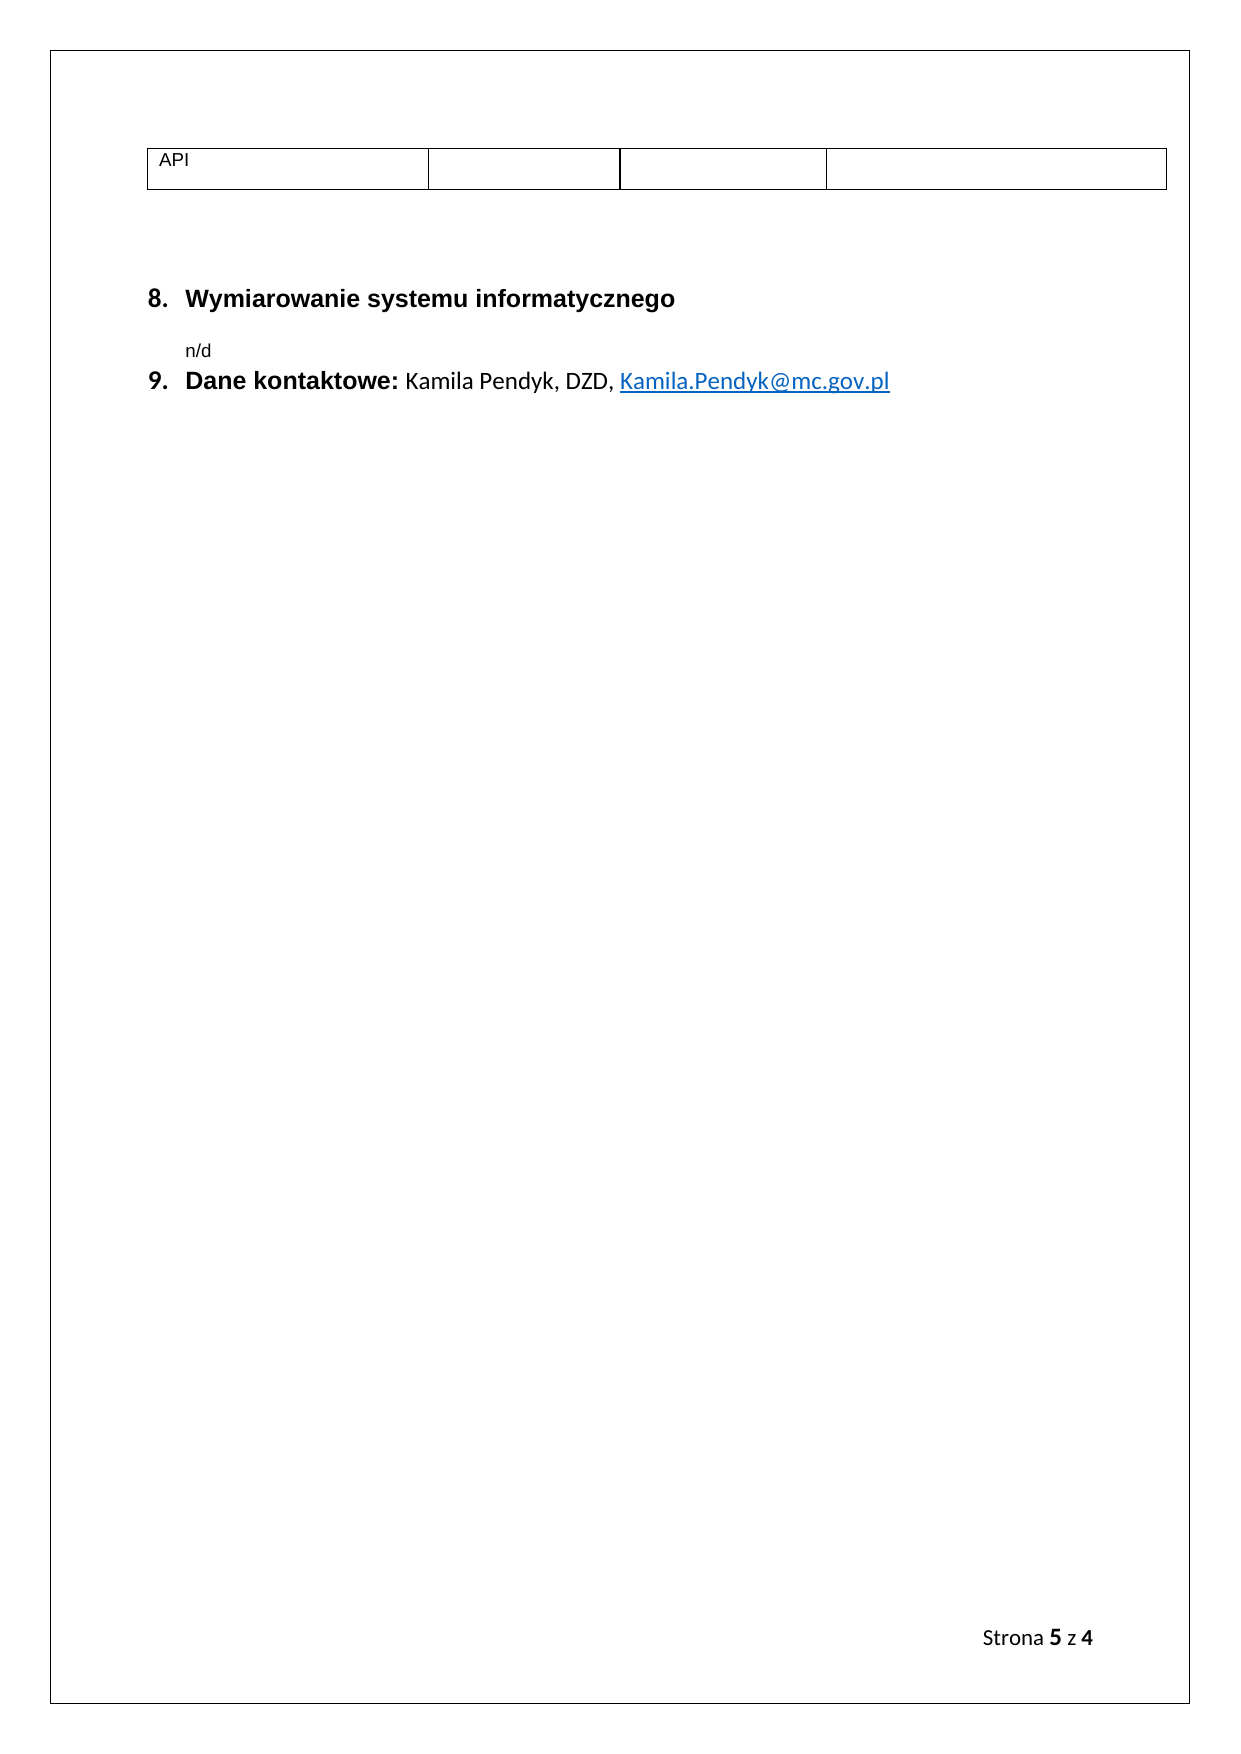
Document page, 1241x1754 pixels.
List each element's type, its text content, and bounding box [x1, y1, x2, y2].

list Dane kontaktowe: Kamila Pendyk, DZD, Kamila.Pendyk@mc.gov.pl [148, 363, 1093, 396]
list n/d [185, 340, 1093, 361]
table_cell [148, 149, 428, 189]
table_cell średnia [429, 149, 619, 189]
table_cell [827, 149, 1166, 189]
table_cell niskie [621, 149, 826, 189]
list Wymiarowanie systemu informatycznego [148, 281, 1093, 314]
